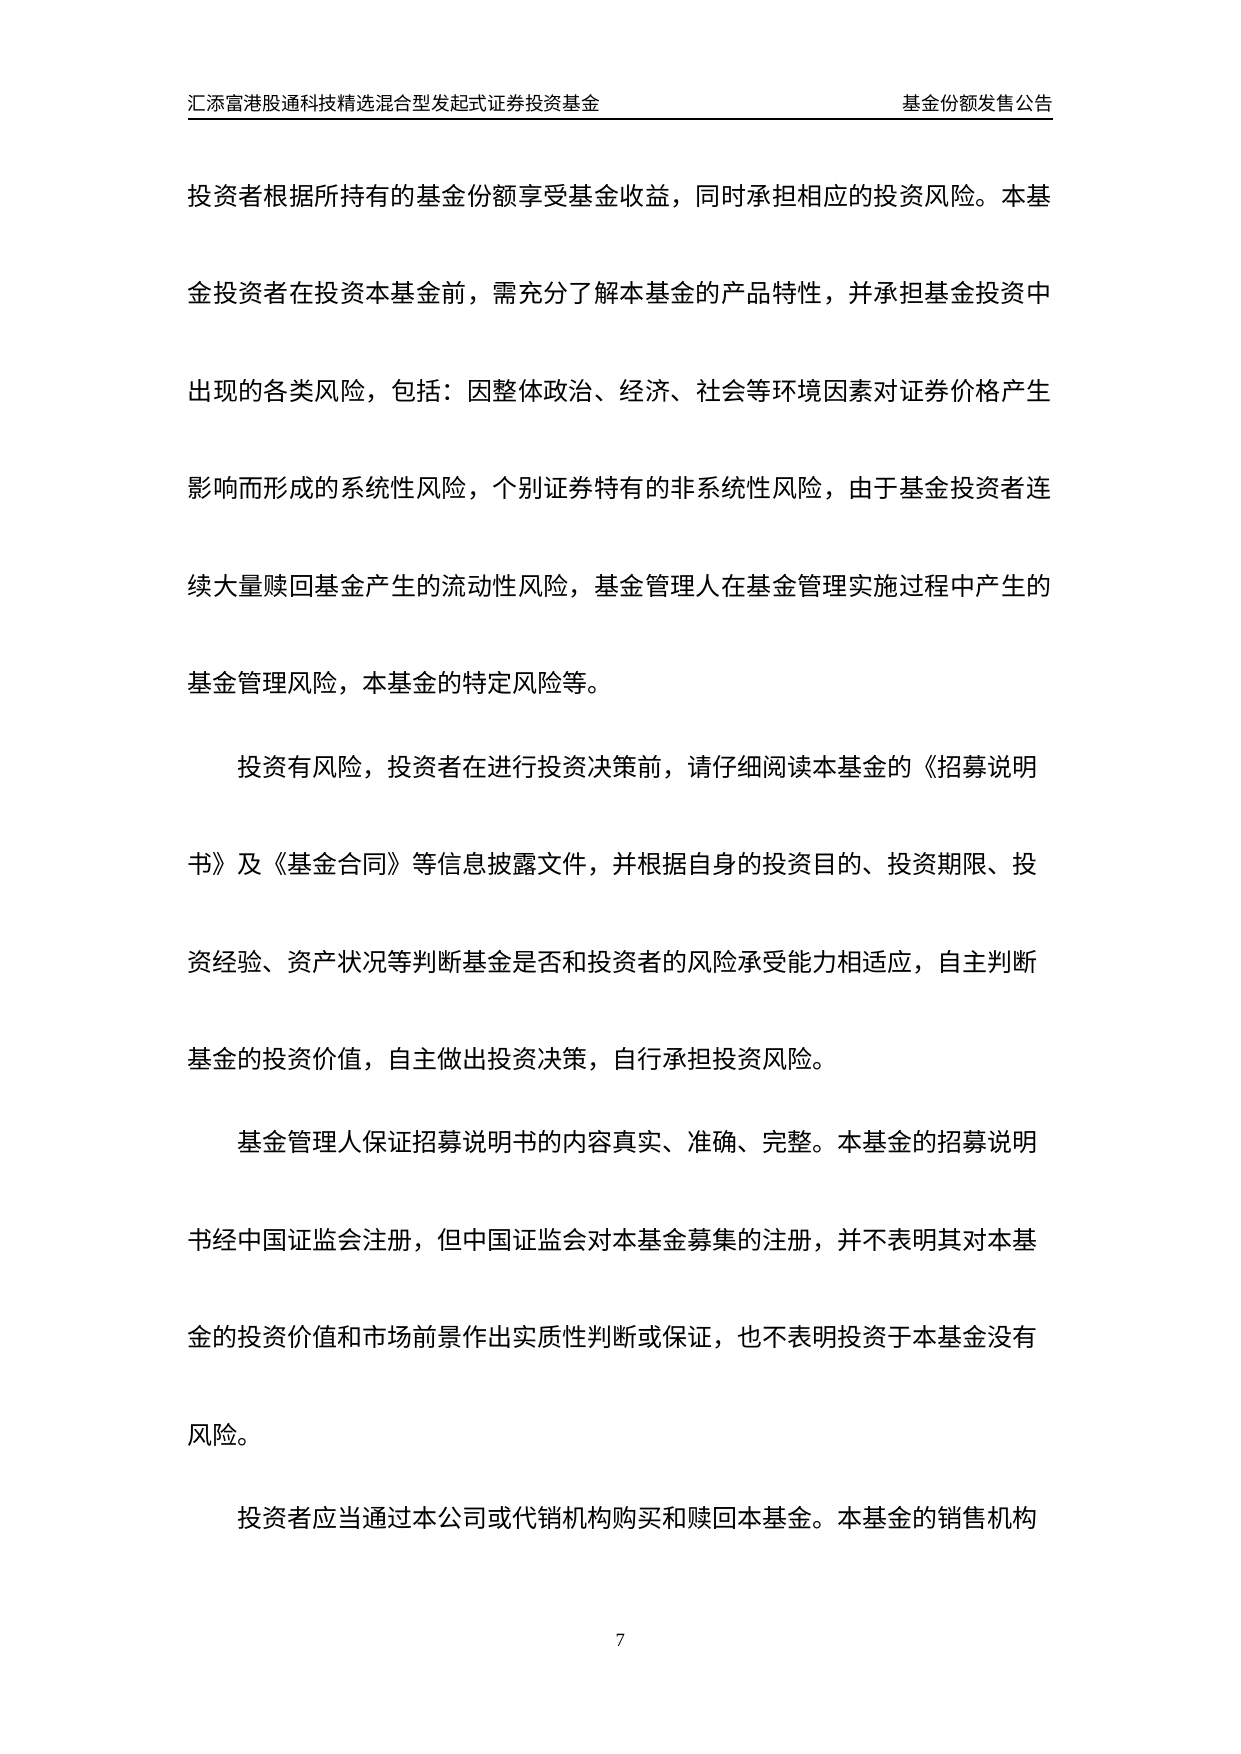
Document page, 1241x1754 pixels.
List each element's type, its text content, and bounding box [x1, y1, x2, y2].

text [187, 1484, 1053, 1549]
text 投资有风险，投资者在进行投资决策前，请仔细阅读本基金的《招募说明书》及《基金合同》等信息披露文件，并根据自身的投资目的、投资期限、投资经验、资产状况等判断基金是否和投资者的风险承受能力相适应，自主判断基金的投资价值，自主做出投资决策，自行承担投资风险。 [187, 733, 1053, 1090]
text 基金管理人保证招募说明书的内容真实、准确、完整。本基金的招募说明书经中国证监会注册，但中国证监会对本基金募集的注册，并不表明其对本基金的投资价值和市场前景作出实质性判断或保证，也不表明投资于本基金没有风险。 [187, 1108, 1053, 1466]
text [187, 162, 1053, 714]
